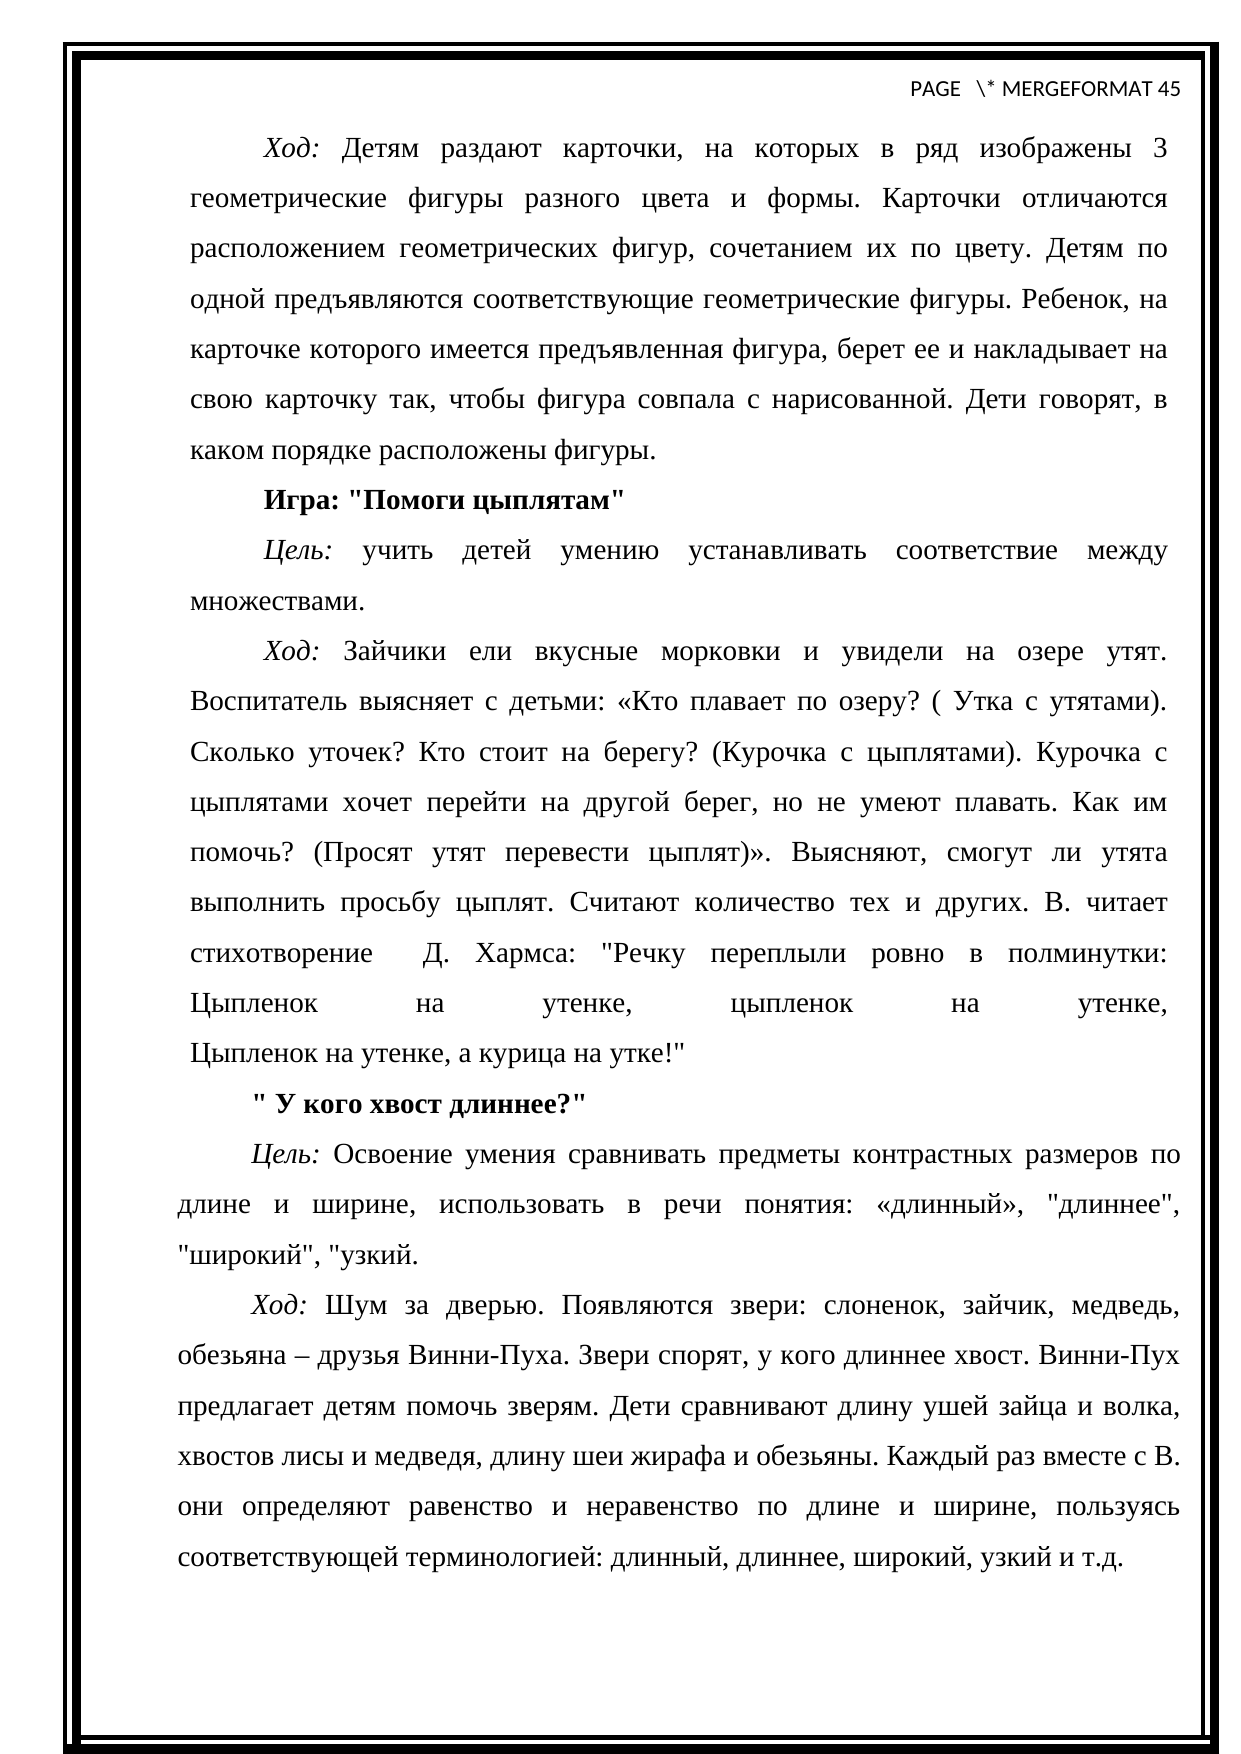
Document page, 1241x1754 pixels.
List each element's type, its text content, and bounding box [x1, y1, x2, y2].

text Ход: Зайчики ели вкусные морковки и увидели на озере утят. Воспитатель выясняет с детьми: «Кто плавает по озеру? ( Утка с утятами). Сколько уточек? Кто стоит на берегу? (Курочка с цыплятами). Курочка с цыплятами хочет перейти на другой берег, но не умеют плавать. Как им помочь? (Просят утят перевести цыплят)». Выясняют, смогут ли утята выполнить просьбу цыплят. Считают количество тех и других. В. читает стихотворение Д. Хармса: "Речку переплыли ровно в полминутки: Цыпленок на утенке, цыпленок на утенке, Цыпленок на утенке, а курица на утке!" [190, 633, 1169, 1069]
text Игра: "Помоги цыплятам" [190, 482, 1169, 516]
text Ход: Детям раздают карточки, на которых в ряд изображены 3 геометрические фигуры разного цвета и формы. Карточки отличаются расположением геометрических фигур, сочетанием их по цвету. Детям по одной предъявляются соответствующие геометрические фигуры. Ребенок, на карточке которого имеется предъявленная фигура, берет ее и накладывает на свою карточку так, чтобы фигура совпала с нарисованной. Дети говорят, в каком порядке расположены фигуры. [190, 130, 1169, 465]
text " У кого хвост длиннее?" [177, 1086, 1181, 1119]
text Ход: Шум за дверью. Появляются звери: слоненок, зайчик, медведь, обезьяна – друзья Винни-Пуха. Звери спорят, у кого длиннее хвост. Винни-Пух предлагает детям помочь зверям. Дети сравнивают длину ушей зайца и волка, хвостов лисы и медведя, длину шеи жирафа и обезьяны. Каждый раз вместе с В. они определяют равенство и неравенство по длине и ширине, пользуясь соответствующей терминологией: длинный, длиннее, широкий, узкий и т.д. [177, 1287, 1181, 1572]
text Цель: Освоение умения сравнивать предметы контрастных размеров по длине и ширине, использовать в речи понятия: «длинный», "длиннее", "широкий", "узкий. [177, 1136, 1181, 1270]
text Цель: учить детей умению устанавливать соответствие между множествами. [190, 532, 1169, 616]
